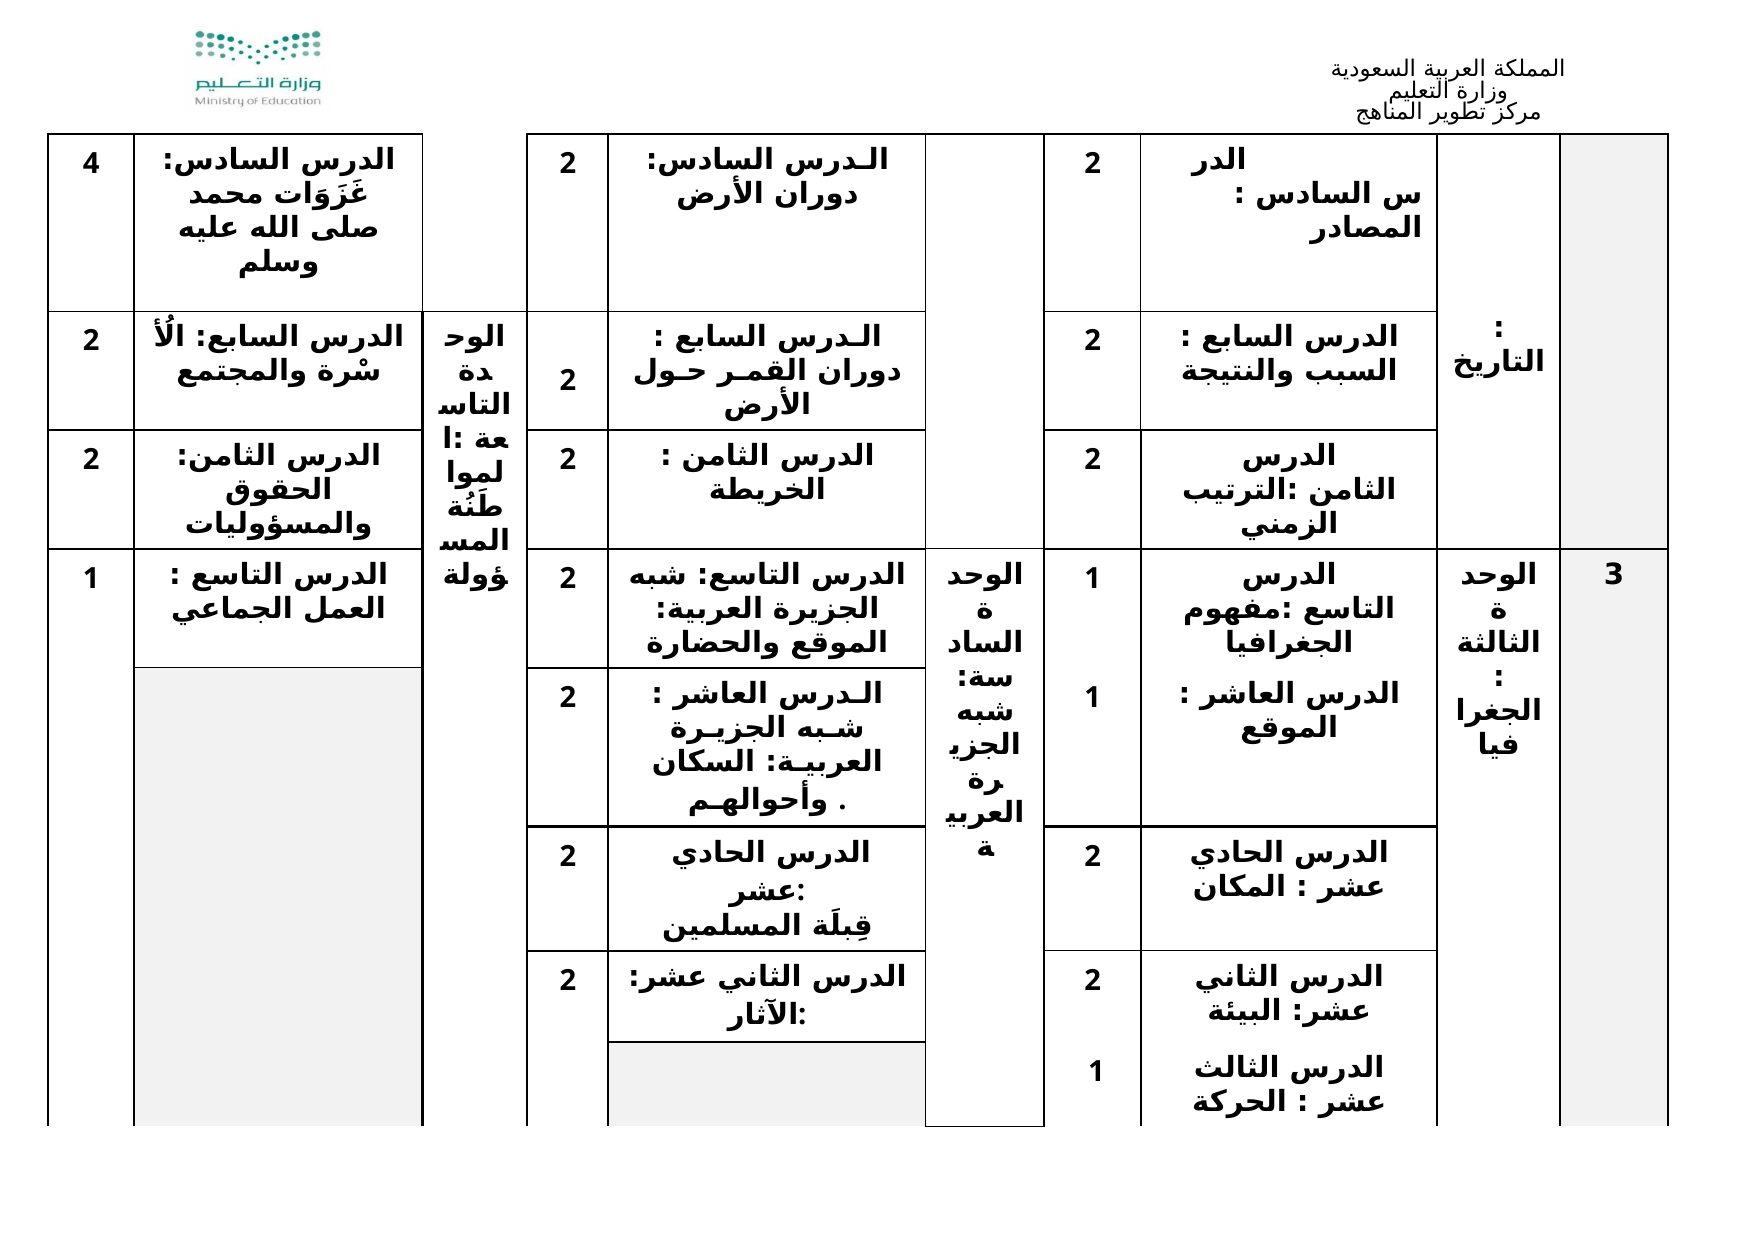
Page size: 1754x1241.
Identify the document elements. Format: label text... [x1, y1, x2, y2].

table_cell 1 [1045, 667, 1140, 825]
table_cell 2 [528, 828, 607, 950]
table_cell 2 [1045, 951, 1140, 1041]
table_cell الدرس الثاني عشر: الآثار: [609, 952, 925, 1041]
table_cell 2 [49, 431, 133, 548]
table_cell الدرس التاسع :مفهوم الجغرافيا [1142, 550, 1436, 667]
table_cell الدرس الحادي عشر : المكان [1142, 828, 1436, 950]
table_cell 3 [1561, 550, 1667, 1126]
table_cell 2 [1045, 828, 1140, 950]
table_cell الوحدة الثانية: التاريخ [1438, 135, 1559, 548]
table_cell الـدرس العاشر : شـبه الجزيـرة العربيـة: السكان وأحوالهـم . [609, 669, 925, 825]
table_cell الدرس التاسع : العمل الجماعي [135, 550, 421, 667]
table_cell الدرس السابع : السبب والنتيجة [1141, 312, 1436, 429]
table_cell 4 [49, 135, 133, 311]
table_cell 2 [1561, 135, 1667, 548]
table_cell [135, 668, 421, 1126]
table_cell 2 [528, 312, 607, 429]
table_cell الدرس الثاني عشر: البيئة [1142, 951, 1436, 1041]
table_cell الدرس الحادي عشر: قِبلَة المسلمين [609, 828, 925, 950]
table_cell الدرس العاشر : الموقع [1142, 667, 1436, 825]
table_cell الدرس السادس : المصادر [1141, 135, 1436, 311]
table_cell 2 [1045, 431, 1140, 548]
table_cell 2 [528, 550, 607, 667]
table_cell 2 [1045, 312, 1140, 429]
table_cell الدرس السابع: الُأ سْرة والمجتمع [135, 312, 421, 429]
table_cell الدرس الثامن: الحقوق والمسؤوليات [135, 431, 421, 548]
table_cell الـدرس السادس: دوران الأرض [609, 135, 925, 311]
table_cell الـدرس السابع : دوران القمـر حـول الأرض [609, 312, 925, 429]
table_cell 2 [1045, 135, 1140, 311]
table_cell 2 [528, 135, 607, 311]
picture [183, 21, 331, 113]
table_cell الوحدة الثالثة: الجغرافيا [1438, 550, 1559, 1126]
table_cell الوحدة التاسعة :المواطَنُة المسؤولة [424, 312, 526, 1126]
table_cell الدرس التاسع: شبه الجزيرة العربية: الموقع والحضارة [609, 550, 925, 667]
table_cell الدرس السادس: غَزَوَات محمد صلى الله عليه وسلم [135, 135, 422, 311]
table_cell [609, 1043, 925, 1126]
table_cell 1 [1045, 550, 1140, 667]
table_cell الوحدة السادسة: شبه الجزيرة العربية [926, 549, 1043, 1126]
table_cell الدرس الثامن :الترتيب الزمني [1142, 431, 1436, 548]
table_cell الدرس الثالث عشر : الحركة [1142, 1041, 1436, 1126]
table_cell 1 [49, 550, 133, 1126]
table_cell 2 [528, 431, 607, 548]
table_cell 2 [528, 952, 607, 1126]
table_cell الدرس الثامن : الخريطة [609, 431, 925, 548]
table_cell 1 [1045, 1041, 1140, 1126]
table_cell 2 [49, 312, 133, 429]
table_cell 2 [528, 669, 607, 825]
